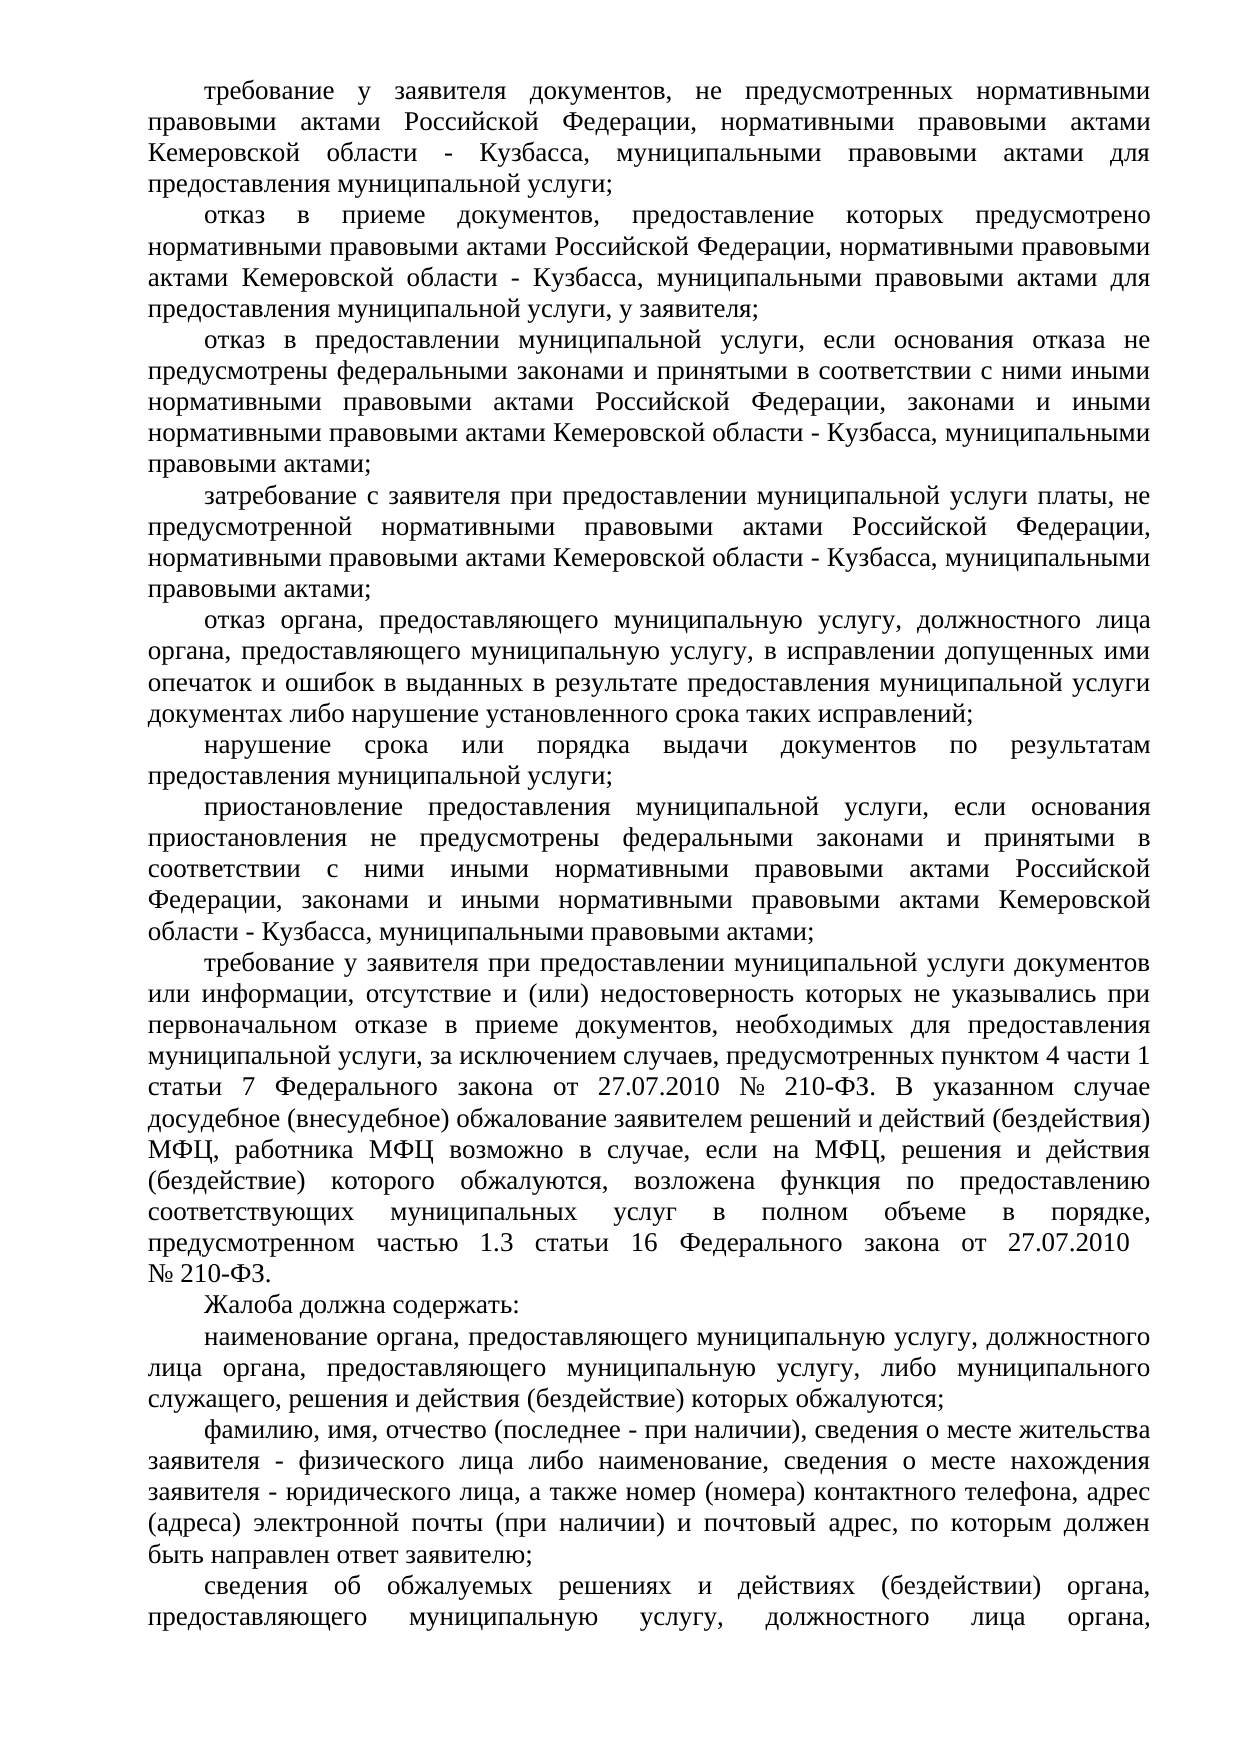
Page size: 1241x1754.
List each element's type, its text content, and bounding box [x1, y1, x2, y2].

text Жалоба должна содержать: [148, 1288, 1152, 1320]
text наименование органа, предоставляющего муниципальную услугу, должностного лица органа, предоставляющего муниципальную услугу, либо муниципального служащего, решения и действия (бездействие) которых обжалуются; [148, 1320, 1152, 1413]
text нарушение срока или порядка выдачи документов по результатам предоставления муниципальной услуги; [148, 728, 1152, 790]
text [148, 1569, 1152, 1631]
text приостановление предоставления муниципальной услуги, если основания приостановления не предусмотрены федеральными законами и принятыми в соответствии с ними иными нормативными правовыми актами Российской Федерации, законами и иными нормативными правовыми актами Кемеровской области - Кузбасса, муниципальными правовыми актами; [148, 790, 1152, 946]
text отказ в предоставлении муниципальной услуги, если основания отказа не предусмотрены федеральными законами и принятыми в соответствии с ними иными нормативными правовыми актами Российской Федерации, законами и иными нормативными правовыми актами Кемеровской области - Кузбасса, муниципальными правовыми актами; [148, 323, 1152, 479]
text затребование с заявителя при предоставлении муниципальной услуги платы, не предусмотренной нормативными правовыми актами Российской Федерации, нормативными правовыми актами Кемеровской области - Кузбасса, муниципальными правовыми актами; [148, 479, 1152, 603]
text требование у заявителя документов, не предусмотренных нормативными правовыми актами Российской Федерации, нормативными правовыми актами Кемеровской области - Кузбасса, муниципальными правовыми актами для предоставления муниципальной услуги; [148, 74, 1152, 198]
text отказ в приеме документов, предоставление которых предусмотрено нормативными правовыми актами Российской Федерации, нормативными правовыми актами Кемеровской области - Кузбасса, муниципальными правовыми актами для предоставления муниципальной услуги, у заявителя; [148, 198, 1152, 323]
text фамилию, имя, отчество (последнее - при наличии), сведения о месте жительства заявителя - физического лица либо наименование, сведения о месте нахождения заявителя - юридического лица, а также номер (номера) контактного телефона, адрес (адреса) электронной почты (при наличии) и почтовый адрес, по которым должен быть направлен ответ заявителю; [148, 1413, 1152, 1569]
text требование у заявителя при предоставлении муниципальной услуги документов или информации, отсутствие и (или) недостоверность которых не указывались при первоначальном отказе в приеме документов, необходимых для предоставления муниципальной услуги, за исключением случаев, предусмотренных пунктом 4 части 1 статьи 7 Федерального закона от 27.07.2010 № 210-ФЗ. В указанном случае досудебное (внесудебное) обжалование заявителем решений и действий (бездействия) МФЦ, работника МФЦ возможно в случае, если на МФЦ, решения и действия (бездействие) которого обжалуются, возложена функция по предоставлению соответствующих муниципальных услуг в полном объеме в порядке, предусмотренном частью 1.3 статьи 16 Федерального закона от 27.07.2010 № 210-ФЗ. [148, 946, 1152, 1288]
text отказ органа, предоставляющего муниципальную услугу, должностного лица органа, предоставляющего муниципальную услугу, в исправлении допущенных ими опечаток и ошибок в выданных в результате предоставления муниципальной услуги документах либо нарушение установленного срока таких исправлений; [148, 603, 1152, 728]
